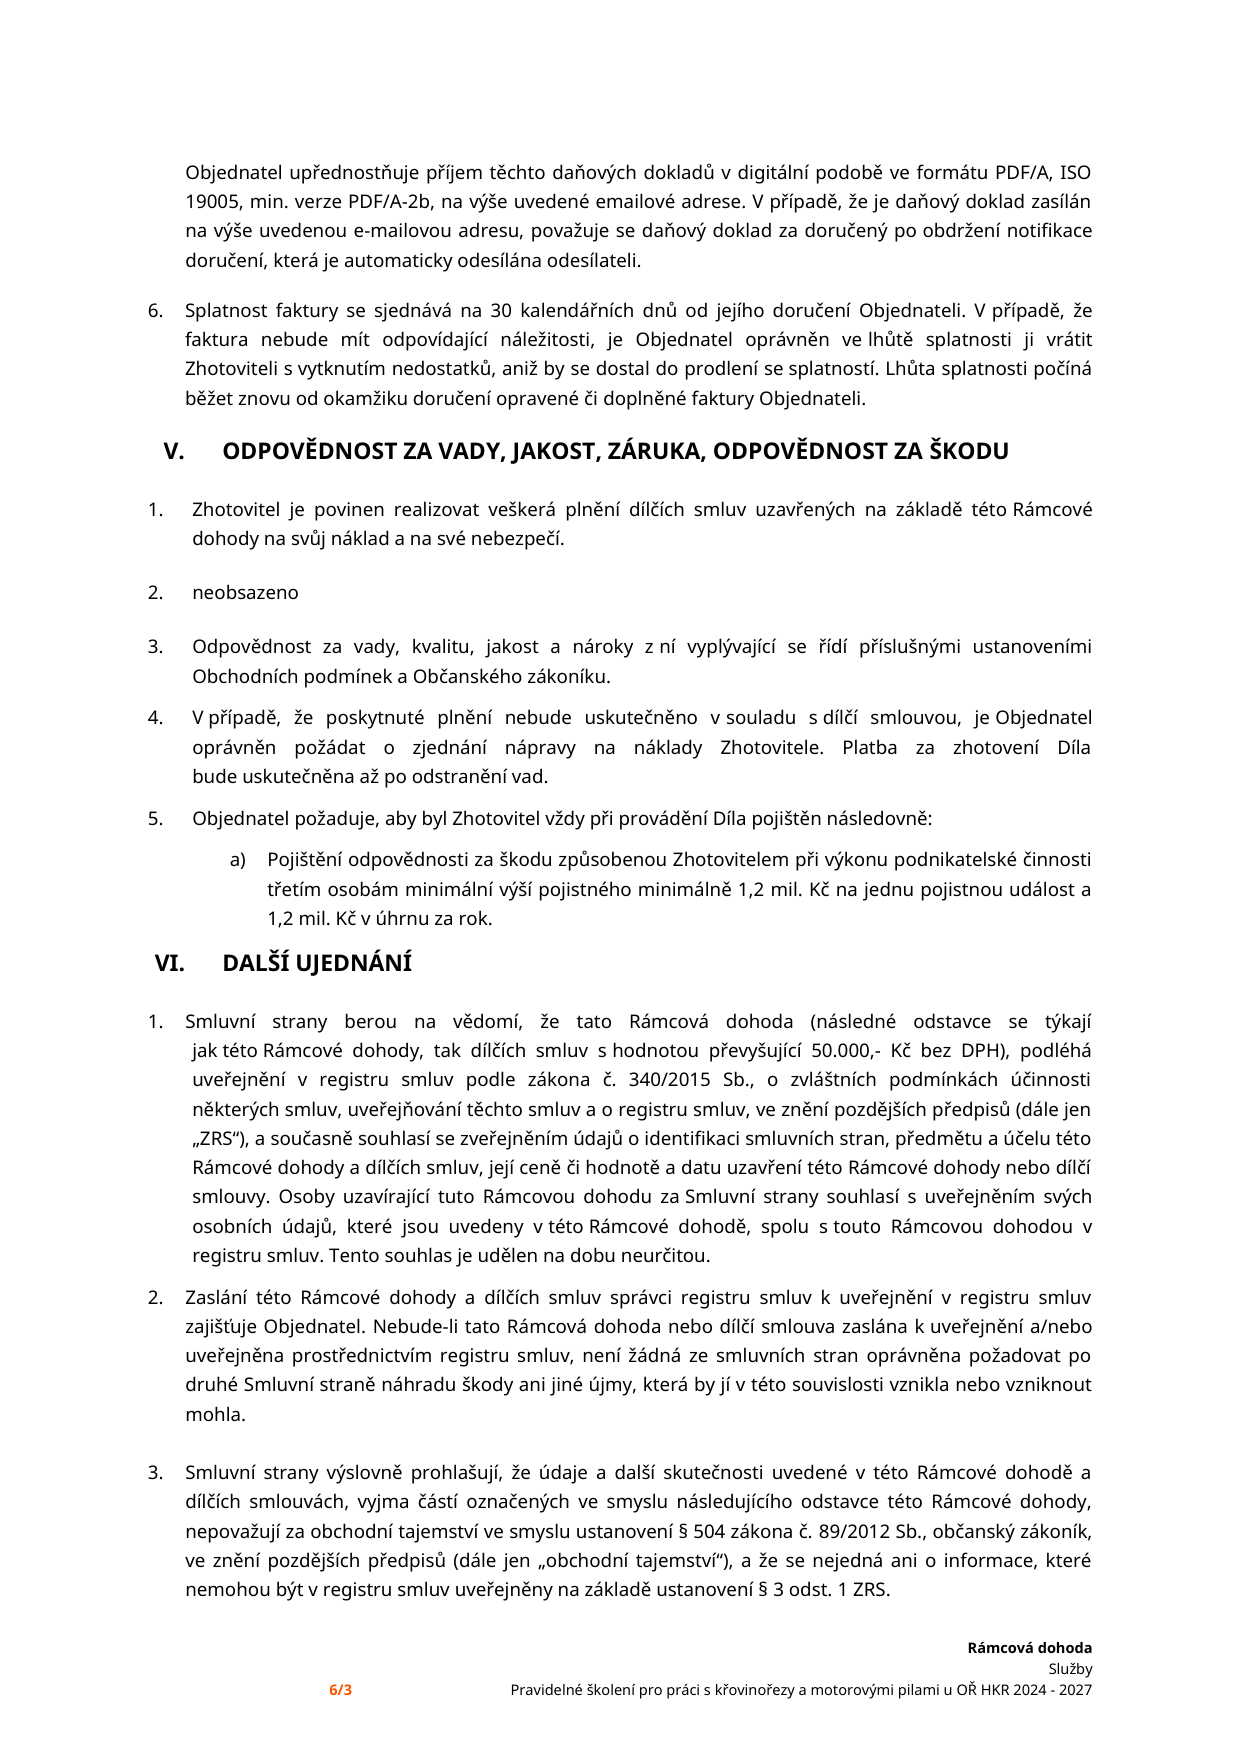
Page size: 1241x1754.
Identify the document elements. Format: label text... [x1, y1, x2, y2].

list Smluvní strany výslovně prohlašují, že údaje a další skutečnosti uvedené v této Rámcové dohodě a dílčích smlouvách, vyjma částí označených ve smyslu následujícího odstavce této Rámcové dohody, nepovažují za obchodní tajemství ve smyslu ustanovení § 504 zákona č. 89/2012 Sb., občanský zákoník, ve znění pozdějších předpisů (dále jen „obchodní tajemství“), a že se nejedná ani o informace, které nemohou být v registru smluv uveřejněny na základě ustanovení § 3 odst. 1 ZRS. [148, 1459, 1093, 1602]
list neobsazeno [148, 579, 1093, 605]
list Odpovědnost za vady, kvalitu, jakost a nároky z ní vyplývající se řídí příslušnými ustanoveními Obchodních podmínek a Občanského zákoníku. [148, 634, 1093, 688]
list Pojištění odpovědnosti za škodu způsobenou Zhotovitelem při výkonu podnikatelské činnosti třetím osobám minimální výší pojistného minimálně 1,2 mil. Kč na jednu pojistnou událost a 1,2 mil. Kč v úhrnu za rok. [229, 847, 1093, 931]
list Smluvní strany berou na vědomí, že tato Rámcová dohoda (následné odstavce se týkají jak této Rámcové dohody, tak dílčích smluv s hodnotou převyšující 50.000,- Kč bez DPH), podléhá uveřejnění v registru smluv podle zákona č. 340/2015 Sb., o zvláštních podmínkách účinnosti některých smluv, uveřejňování těchto smluv a o registru smluv, ve znění pozdějších předpisů (dále jen „ZRS“), a současně souhlasí se zveřejněním údajů o identifikaci smluvních stran, předmětu a účelu této Rámcové dohody a dílčích smluv, její ceně či hodnotě a datu uzavření této Rámcové dohody nebo dílčí smlouvy. Osoby uzavírající tuto Rámcovou dohodu za Smluvní strany souhlasí s uveřejněním svých osobních údajů, které jsou uvedeny v této Rámcové dohodě, spolu s touto Rámcovou dohodou v registru smluv. Tento souhlas je udělen na dobu neurčitou. [148, 1008, 1093, 1268]
list DALŠÍ UJEDNÁNÍ [185, 947, 1093, 978]
list Objednatel upřednostňuje příjem těchto daňových dokladů v digitální podobě ve formátu PDF/A, ISO 19005, min. verze PDF/A-2b, na výše uvedené emailové adrese. V případě, že je daňový doklad zasílán na výše uvedenou e-mailovou adresu, považuje se daňový doklad za doručený po obdržení notifikace doručení, která je automaticky odesílána odesílateli. [185, 159, 1093, 272]
list ODPOVĚDNOST ZA VADY, JAKOST, ZÁRUKA, ODPOVĚDNOST ZA ŠKODU [185, 435, 1093, 466]
list Objednatel požaduje, aby byl Zhotovitel vždy při provádění Díla pojištěn následovně: [148, 805, 1093, 831]
list Splatnost faktury se sjednává na 30 kalendářních dnů od jejího doručení Objednateli. V případě, že faktura nebude mít odpovídající náležitosti, je Objednatel oprávněn ve lhůtě splatnosti ji vrátit Zhotoviteli s vytknutím nedostatků, aniž by se dostal do prodlení se splatností. Lhůta splatnosti počíná běžet znovu od okamžiku doručení opravené či doplněné faktury Objednateli. [148, 297, 1093, 410]
list Zaslání této Rámcové dohody a dílčích smluv správci registru smluv k uveřejnění v registru smluv zajišťuje Objednatel. Nebude-li tato Rámcová dohoda nebo dílčí smlouva zaslána k uveřejnění a/nebo uveřejněna prostřednictvím registru smluv, není žádná ze smluvních stran oprávněna požadovat po druhé Smluvní straně náhradu škody ani jiné újmy, která by jí v této souvislosti vznikla nebo vzniknout mohla. [148, 1284, 1093, 1427]
list Zhotovitel je povinen realizovat veškerá plnění dílčích smluv uzavřených na základě této Rámcové dohody na svůj náklad a na své nebezpečí. [148, 496, 1093, 551]
list V případě, že poskytnuté plnění nebude uskutečněno v souladu s dílčí smlouvou, je Objednatel oprávněn požádat o zjednání nápravy na náklady Zhotovitele. Platba za zhotovení Díla bude uskutečněna až po odstranění vad. [148, 705, 1093, 789]
